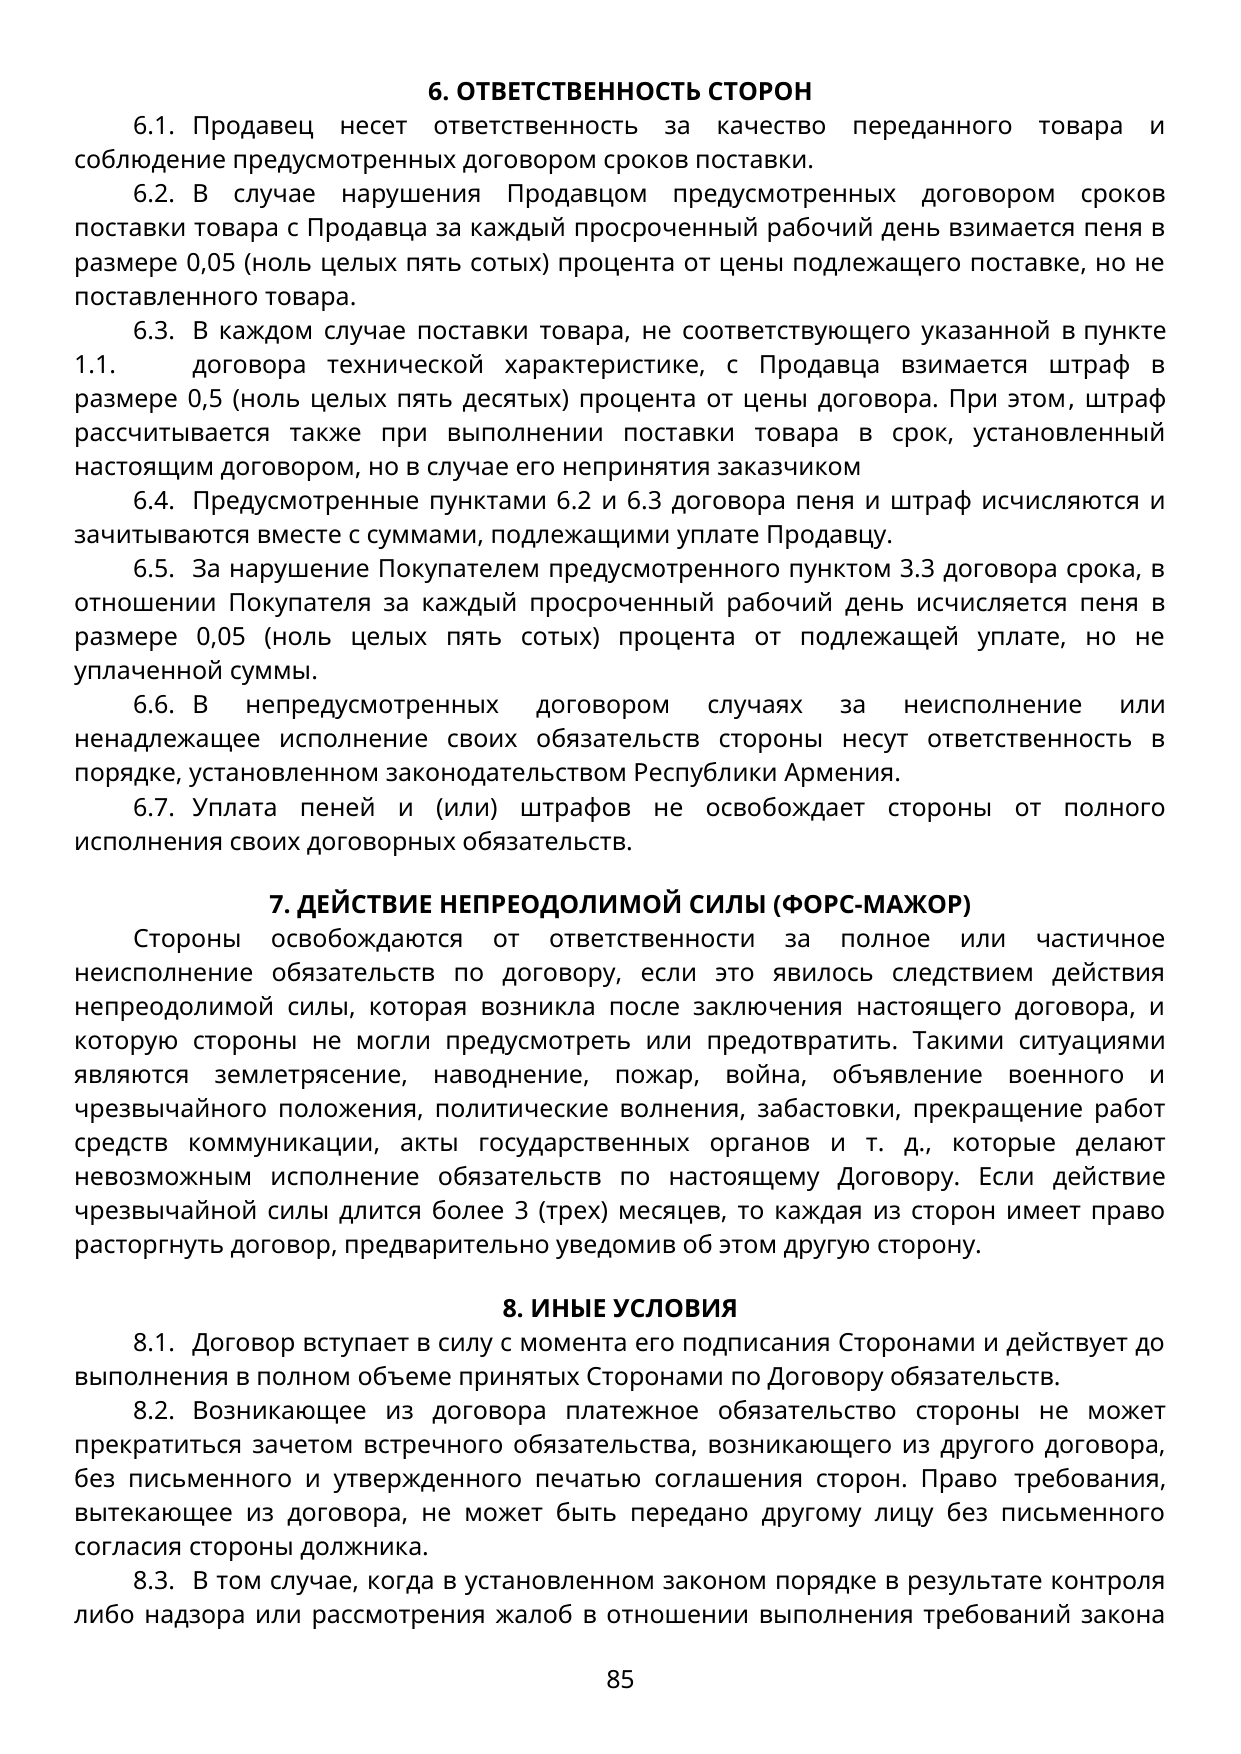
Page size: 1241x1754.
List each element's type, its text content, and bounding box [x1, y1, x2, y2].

text 8. ИНЫЕ УСЛОВИЯ [74, 1290, 1167, 1324]
text 6. ОТВЕТСТВЕННОСТЬ СТОРОН [74, 74, 1167, 108]
text 8.1. Договор вступает в силу с момента его подписания Сторонами и действует до выполнения в полном объеме принятых Сторонами по Договору обязательств. [74, 1324, 1167, 1392]
text 6.2. В случае нарушения Продавцом предусмотренных договором сроков поставки товара с Продавца за каждый просроченный рабочий день взимается пеня в размере 0,05 (ноль целых пять сотых) процента от цены подлежащего поставке, но не поставленного товара. [74, 176, 1167, 312]
text 6.1. Продавец несет ответственность за качество переданного товара и соблюдение предусмотренных договором сроков поставки. [74, 108, 1167, 176]
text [74, 1563, 1167, 1631]
text 8.2. Возникающее из договора платежное обязательство стороны не может прекратиться зачетом встречного обязательства, возникающего из другого договора, без письменного и утвержденного печатью соглашения сторон. Право требования, вытекающее из договора, не может быть передано другому лицу без письменного согласия стороны должника. [74, 1392, 1167, 1563]
text 6.7. Уплата пеней и (или) штрафов не освобождает стороны от полного исполнения своих договорных обязательств. [74, 789, 1167, 857]
text 7. ДЕЙСТВИЕ НЕПРЕОДОЛИМОЙ СИЛЫ (ФОРС-МАЖОР) [74, 886, 1167, 921]
text 6.4. Предусмотренные пунктами 6.2 и 6.3 договора пеня и штраф исчисляются и зачитываются вместе с суммами, подлежащими уплате Продавцу. [74, 483, 1167, 551]
text Стороны освобождаются от ответственности за полное или частичное неисполнение обязательств по договору, если это явилось следствием действия непреодолимой силы, которая возникла после заключения настоящего договора, и которую стороны не могли предусмотреть или предотвратить. Такими ситуациями являются землетрясение, наводнение, пожар, война, объявление военного и чрезвычайного положения, политические волнения, забастовки, прекращение работ средств коммуникации, акты государственных органов и т. д., которые делают невозможным исполнение обязательств по настоящему Договору. Если действие чрезвычайной силы длится более 3 (трех) месяцев, то каждая из сторон имеет право расторгнуть договор, предварительно уведомив об этом другую сторону. [74, 921, 1167, 1261]
text 6.5. За нарушение Покупателем предусмотренного пунктом 3.3 договора срока, в отношении Покупателя за каждый просроченный рабочий день исчисляется пеня в размере 0,05 (ноль целых пять сотых) процента от подлежащей уплате, но не уплаченной суммы. [74, 551, 1167, 687]
text 6.3. В каждом случае поставки товара, не соответствующего указанной в пункте 1.1. договора технической характеристике, с Продавца взимается штраф в размере 0,5 (ноль целых пять десятых) процента от цены договора. При этом, штраф рассчитывается также при выполнении поставки товара в срок, установленный настоящим договором, но в случае его непринятия заказчиком [74, 312, 1167, 483]
text 6.6. В непредусмотренных договором случаях за неисполнение или ненадлежащее исполнение своих обязательств стороны несут ответственность в порядке, установленном законодательством Республики Армения. [74, 687, 1167, 789]
